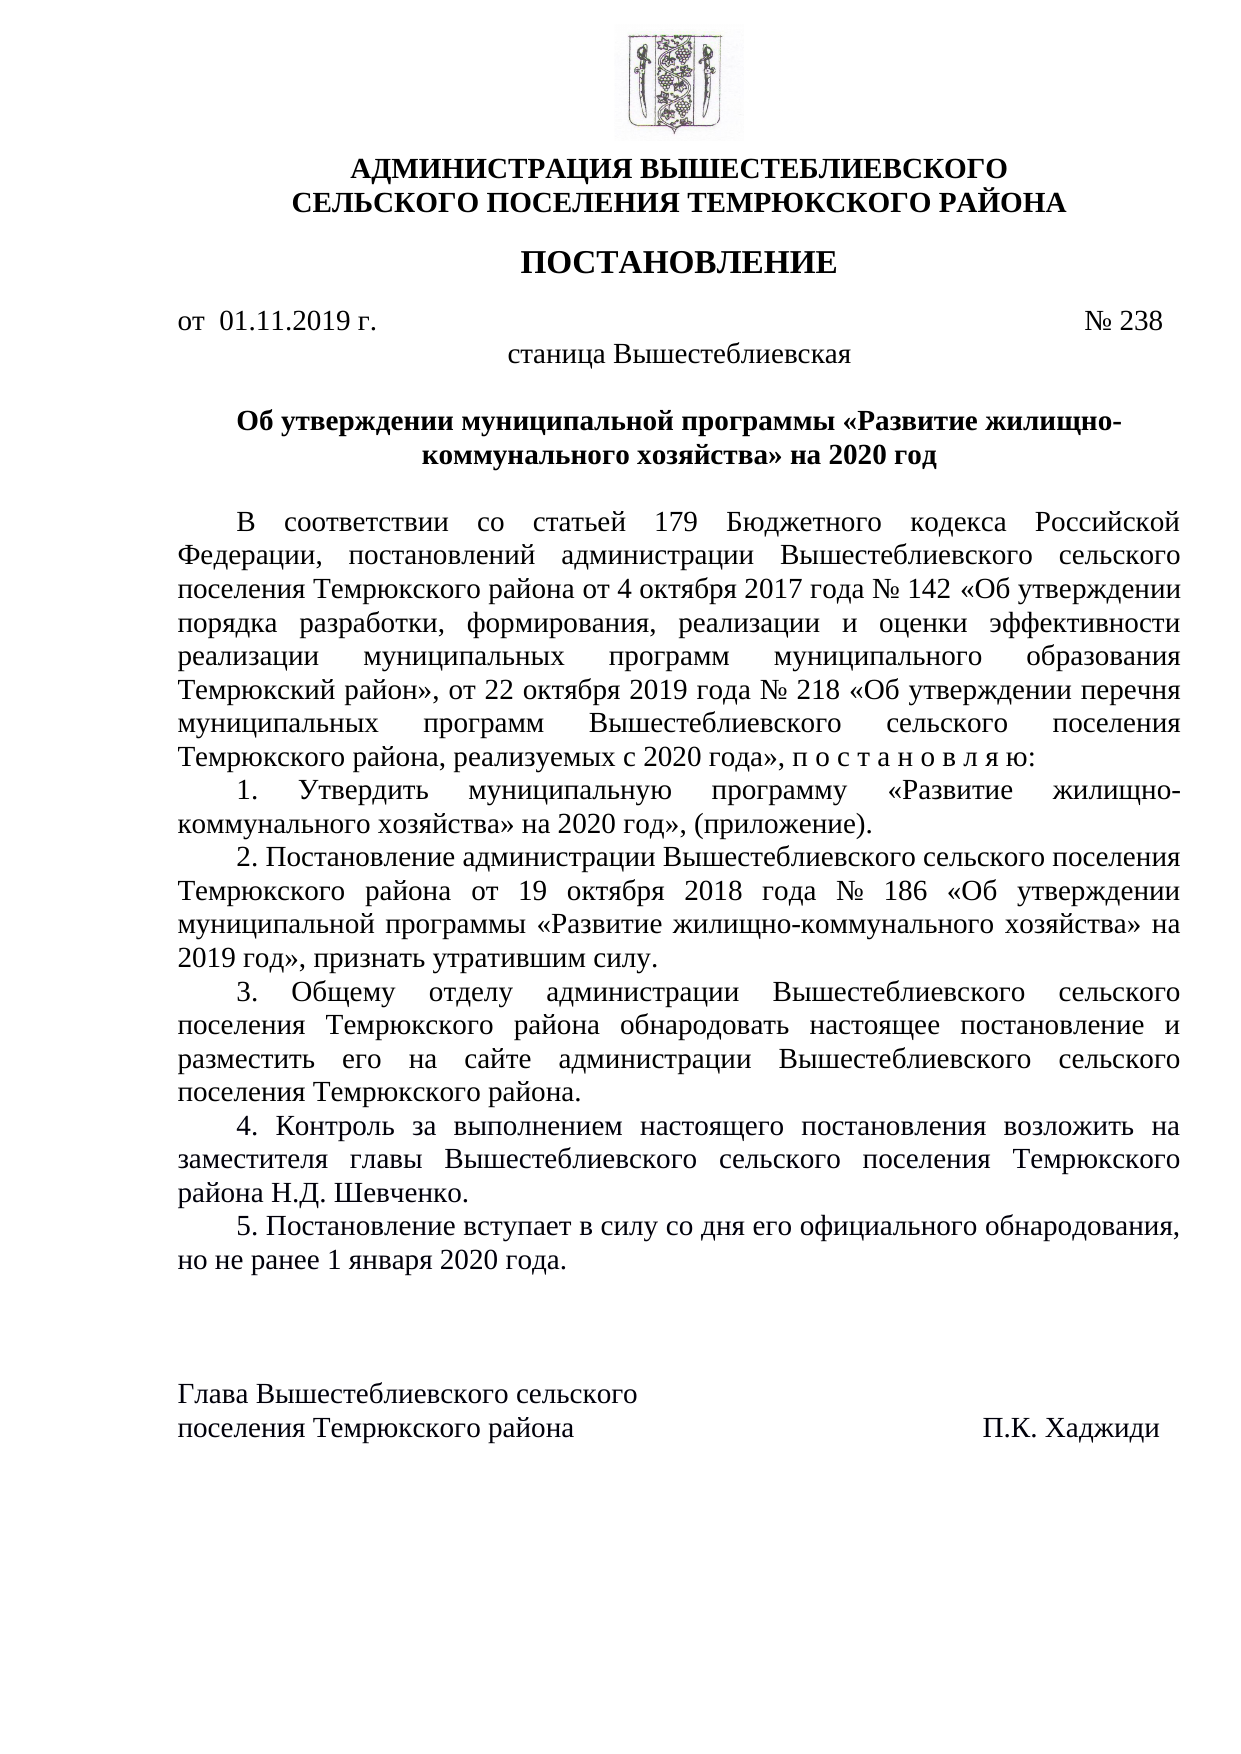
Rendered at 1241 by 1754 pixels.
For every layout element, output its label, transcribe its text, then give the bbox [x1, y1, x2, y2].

text ПОСТАНОВЛЕНИЕ [177, 243, 1181, 281]
text 1. Утвердить муниципальную программу «Развитие жилищно-коммунального хозяйства» на 2020 год», (приложение). [177, 772, 1181, 839]
text В соответствии со статьей 179 Бюджетного кодекса Российской Федерации, постановлений администрации Вышестеблиевского сельского поселения Темрюкского района от 4 октября 2017 года № 142 «Об утверждении порядка разработки, формирования, реализации и оценки эффективности реализации муниципальных программ муниципального образования Темрюкский район», от 22 октября 2019 года № 218 «Об утверждении перечня муниципальных программ Вышестеблиевского сельского поселения Темрюкского района, реализуемых с 2020 года», п о с т а н о в л я ю: [177, 504, 1181, 772]
picture [614, 24, 744, 141]
text Об утверждении муниципальной программы «Развитие жилищно-коммунального хозяйства» на 2020 год [177, 403, 1181, 470]
text 3. Общему отделу администрации Вышестеблиевского сельского поселения Темрюкского района обнародовать настоящее постановление и разместить его на сайте администрации Вышестеблиевского сельского поселения Темрюкского района. [177, 974, 1181, 1108]
text Глава Вышестеблиевского сельского [177, 1376, 1181, 1410]
text станица Вышестеблиевская [177, 336, 1181, 370]
text поселения Темрюкского района П.К. Хаджиди [177, 1410, 1181, 1443]
text АДМИНИСТРАЦИЯ ВЫШЕСТЕБЛИЕВСКОГО [177, 152, 1181, 185]
text от 01.11.2019 г. № 238 [177, 303, 1181, 336]
text 2. Постановление администрации Вышестеблиевского сельского поселения Темрюкского района от 19 октября 2018 года № 186 «Об утверждении муниципальной программы «Развитие жилищно-коммунального хозяйства» на 2019 год», признать утратившим силу. [177, 839, 1181, 974]
text СЕЛЬСКОГО ПОСЕЛЕНИЯ ТЕМРЮКСКОГО РАЙОНА [177, 185, 1181, 219]
text 4. Контроль за выполнением настоящего постановления возложить на заместителя главы Вышестеблиевского сельского поселения Темрюкского района Н.Д. Шевченко. [177, 1108, 1181, 1208]
text 5. Постановление вступает в силу со дня его официального обнародования, но не ранее 1 января 2020 года. [177, 1208, 1181, 1276]
